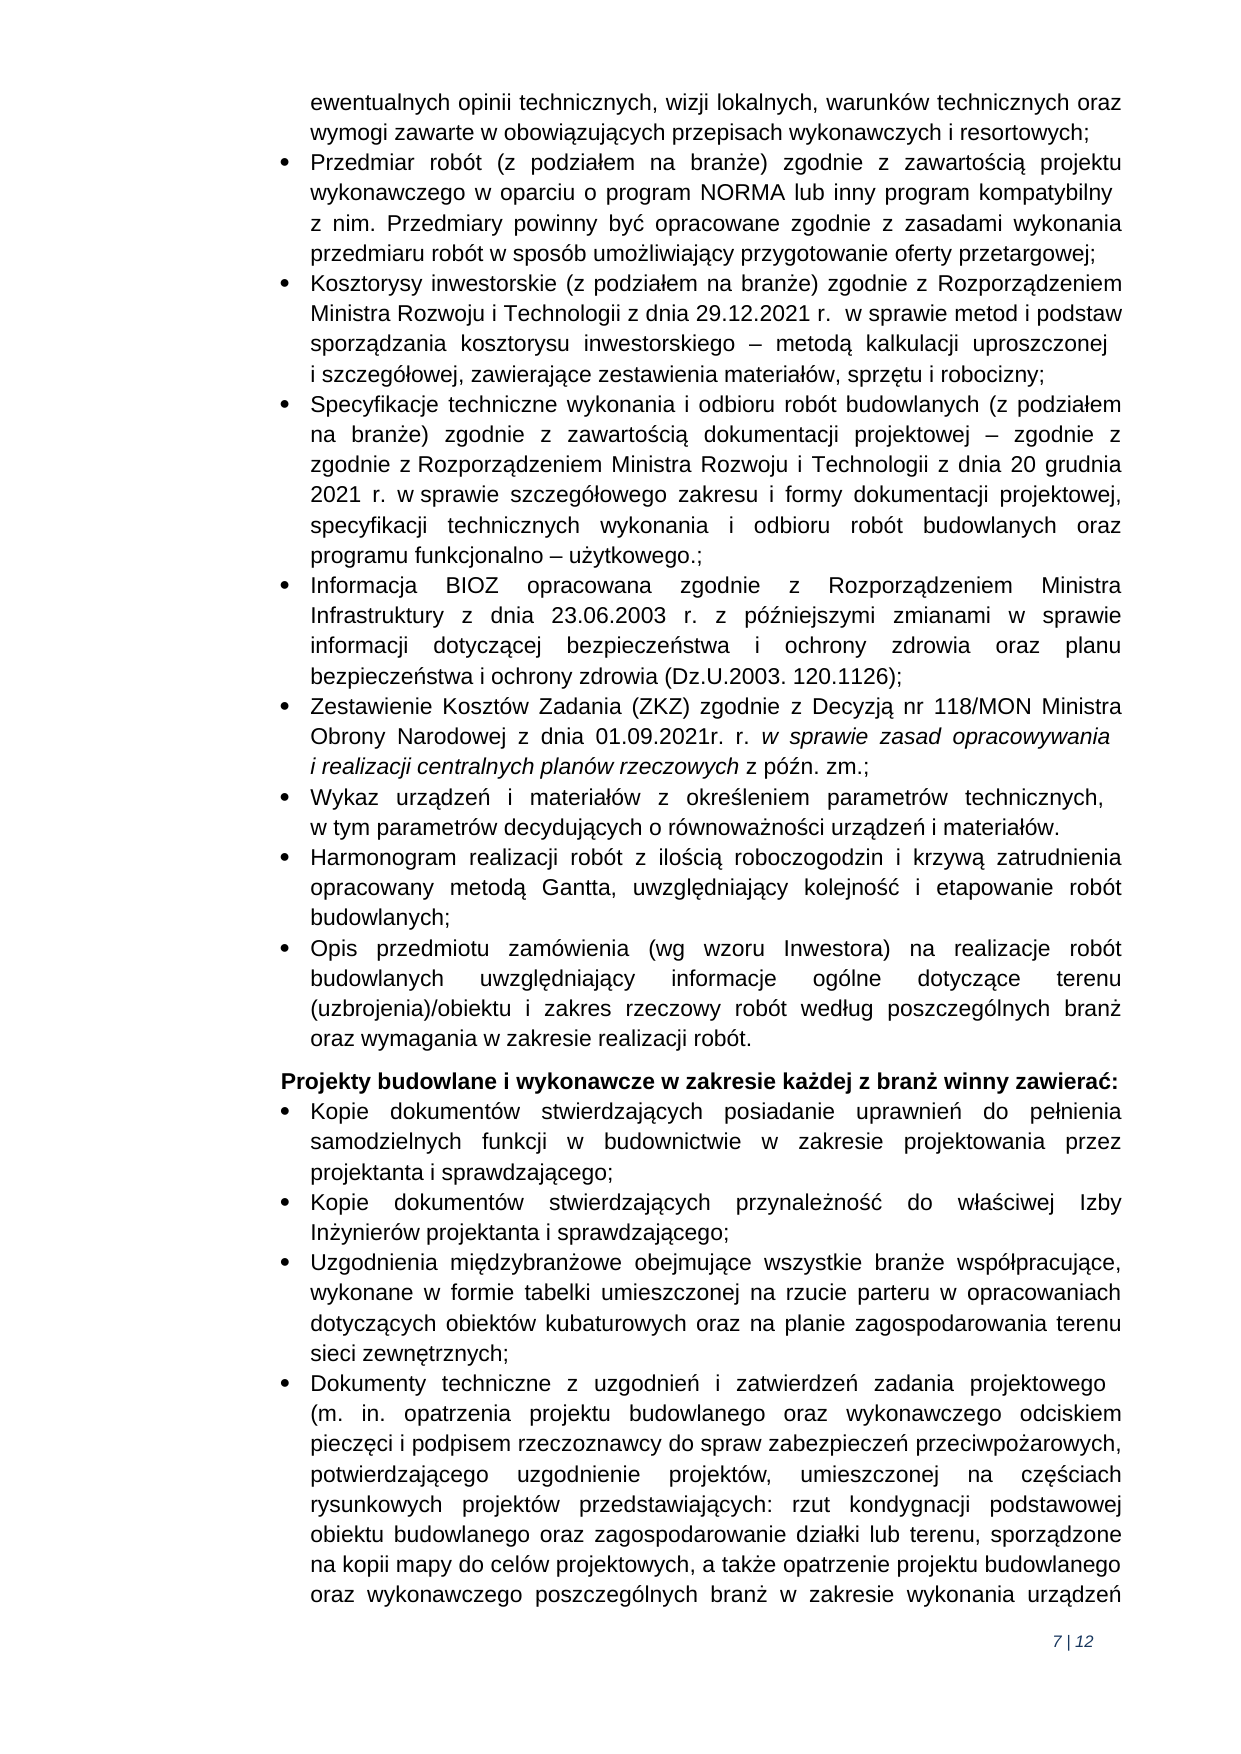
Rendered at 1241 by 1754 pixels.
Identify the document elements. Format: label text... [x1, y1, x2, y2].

text Projekty budowlane i wykonawcze w zakresie każdej z branż winny zawierać: [281, 1068, 1122, 1094]
list Harmonogram realizacji robót z ilością roboczogodzin i krzywą zatrudnienia opracowany metodą Gantta, uwzględniający kolejność i etapowanie robót budowlanych; [281, 844, 1122, 931]
list Kopie dokumentów stwierdzających posiadanie uprawnień do pełnienia samodzielnych funkcji w budownictwie w zakresie projektowania przez projektanta i sprawdzającego; [281, 1098, 1122, 1185]
list Uzgodnienia międzybranżowe obejmujące wszystkie branże współpracujące, wykonane w formie tabelki umieszczonej na rzucie parteru w opracowaniach dotyczących obiektów kubaturowych oraz na planie zagospodarowania terenu sieci zewnętrznych; [281, 1249, 1122, 1366]
list Wykaz urządzeń i materiałów z określeniem parametrów technicznych, w tym parametrów decydujących o równoważności urządzeń i materiałów. [281, 783, 1122, 840]
list Kosztorysy inwestorskie (z podziałem na branże) zgodnie z Rozporządzeniem Ministra Rozwoju i Technologii z dnia 29.12.2021 r. w sprawie metod i podstaw sporządzania kosztorysu inwestorskiego – metodą kalkulacji uproszczonej i szczegółowej, zawierające zestawienia materiałów, sprzętu i robocizny; [281, 270, 1122, 387]
list Kopie dokumentów stwierdzających przynależność do właściwej Izby Inżynierów projektanta i sprawdzającego; [281, 1189, 1122, 1245]
list Przedmiar robót (z podziałem na branże) zgodnie z zawartością projektu wykonawczego w oparciu o program NORMA lub inny program kompatybilny z nim. Przedmiary powinny być opracowane zgodnie z zasadami wykonania przedmiaru robót w sposób umożliwiający przygotowanie oferty przetargowej; [281, 149, 1122, 266]
list Zestawienie Kosztów Zadania (ZKZ) zgodnie z Decyzją nr 118/MON Ministra Obrony Narodowej z dnia 01.09.2021r. r. w sprawie zasad opracowywania i realizacji centralnych planów rzeczowych z późn. zm.; [281, 693, 1122, 779]
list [281, 1370, 1122, 1608]
list Specyfikacje techniczne wykonania i odbioru robót budowlanych (z podziałem na branże) zgodnie z zawartością dokumentacji projektowej – zgodnie z zgodnie z Rozporządzeniem Ministra Rozwoju i Technologii z dnia 20 grudnia 2021 r. w sprawie szczegółowego zakresu i formy dokumentacji projektowej, specyfikacji technicznych wykonania i odbioru robót budowlanych oraz programu funkcjonalno – użytkowego.; [281, 391, 1122, 568]
list Opis przedmiotu zamówienia (wg wzoru Inwestora) na realizacje robót budowlanych uwzględniający informacje ogólne dotyczące terenu (uzbrojenia)/obiektu i zakres rzeczowy robót według poszczególnych branż oraz wymagania w zakresie realizacji robót. [281, 934, 1122, 1051]
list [281, 89, 1122, 145]
list Informacja BIOZ opracowana zgodnie z Rozporządzeniem Ministra Infrastruktury z dnia 23.06.2003 r. z późniejszymi zmianami w sprawie informacji dotyczącej bezpieczeństwa i ochrony zdrowia oraz planu bezpieczeństwa i ochrony zdrowia (Dz.U.2003. 120.1126); [281, 572, 1122, 689]
